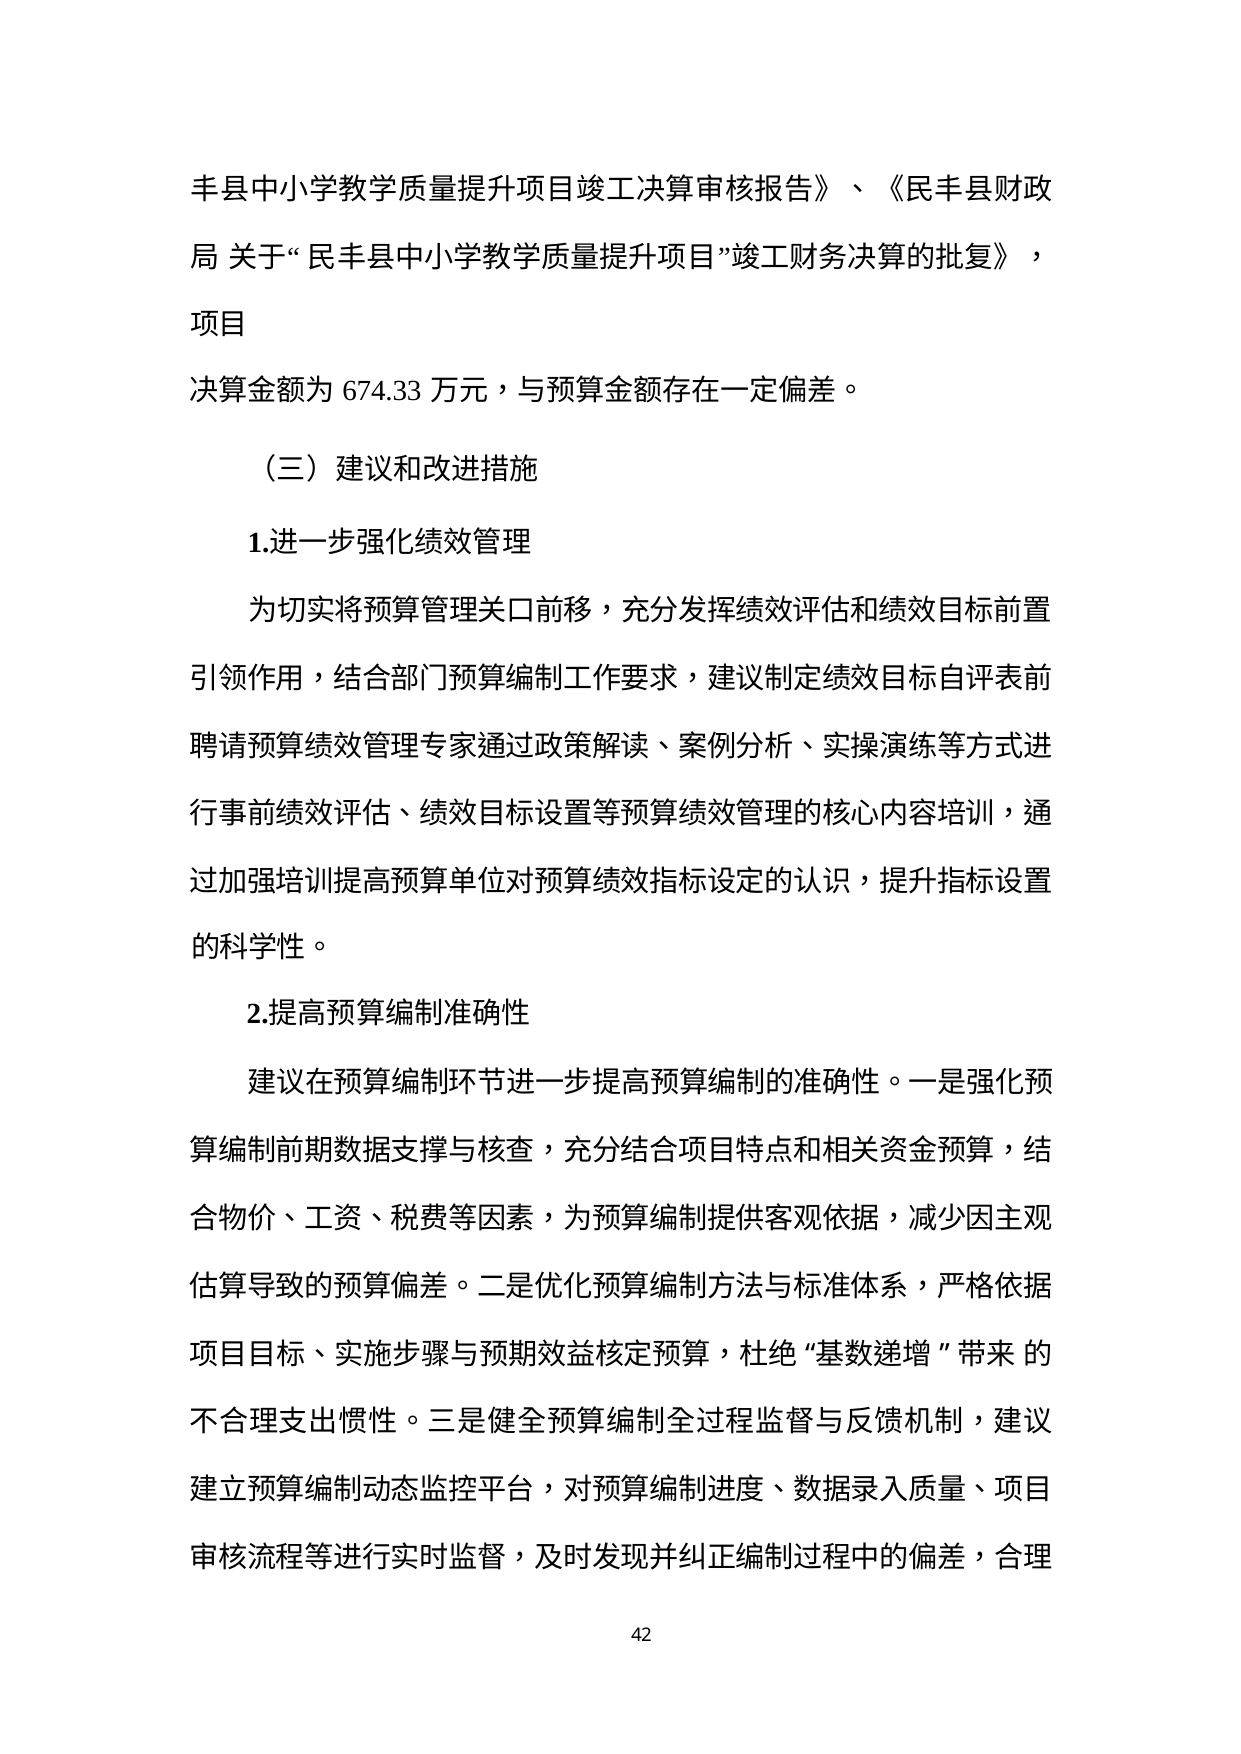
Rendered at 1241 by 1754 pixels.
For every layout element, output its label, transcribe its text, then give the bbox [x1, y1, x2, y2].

text 的科学性。 [191, 928, 1054, 964]
text 决算金额为 674.33 万元，与预算金额存在一定偏差。 [189, 371, 1054, 407]
text 为切实将预算管理关口前移，充分发挥绩效评估和绩效目标前置 引领作用，结合部门预算编制工作要求，建议制定绩效目标自评表前 聘请预算绩效管理专家通过政策解读、案例分析、实操演练等方式进 行事前绩效评估、绩效目标设置等预算绩效管理的核心内容培训，通 过加强培训提高预算单位对预算绩效指标设定的认识，提升指标设置 [189, 589, 1053, 900]
text 丰县中小学教学质量提升项目竣工决算审核报告》、《民丰县财政局 关于“ 民丰县中小学教学质量提升项目”竣工财务决算的批复》，项目 [190, 168, 1053, 343]
text 2.提高预算编制准确性 [246, 994, 1054, 1031]
text （三）建议和改进措施 [248, 450, 1054, 487]
text 建议在预算编制环节进一步提高预算编制的准确性。一是强化预 算编制前期数据支撑与核查，充分结合项目特点和相关资金预算，结 合物价、工资、税费等因素，为预算编制提供客观依据，减少因主观 估算导致的预算偏差。二是优化预算编制方法与标准体系，严格依据 项目目标、实施步骤与预期效益核定预算，杜绝 “基数递增 ” 带来 的不合理支出惯性。三是健全预算编制全过程监督与反馈机制，建议 建立预算编制动态监控平台，对预算编制进度、数据录入质量、项目 审核流程等进行实时监督，及时发现并纠正编制过程中的偏差，合理 [189, 1062, 1053, 1576]
text 1.进一步强化绩效管理 [247, 523, 1054, 559]
